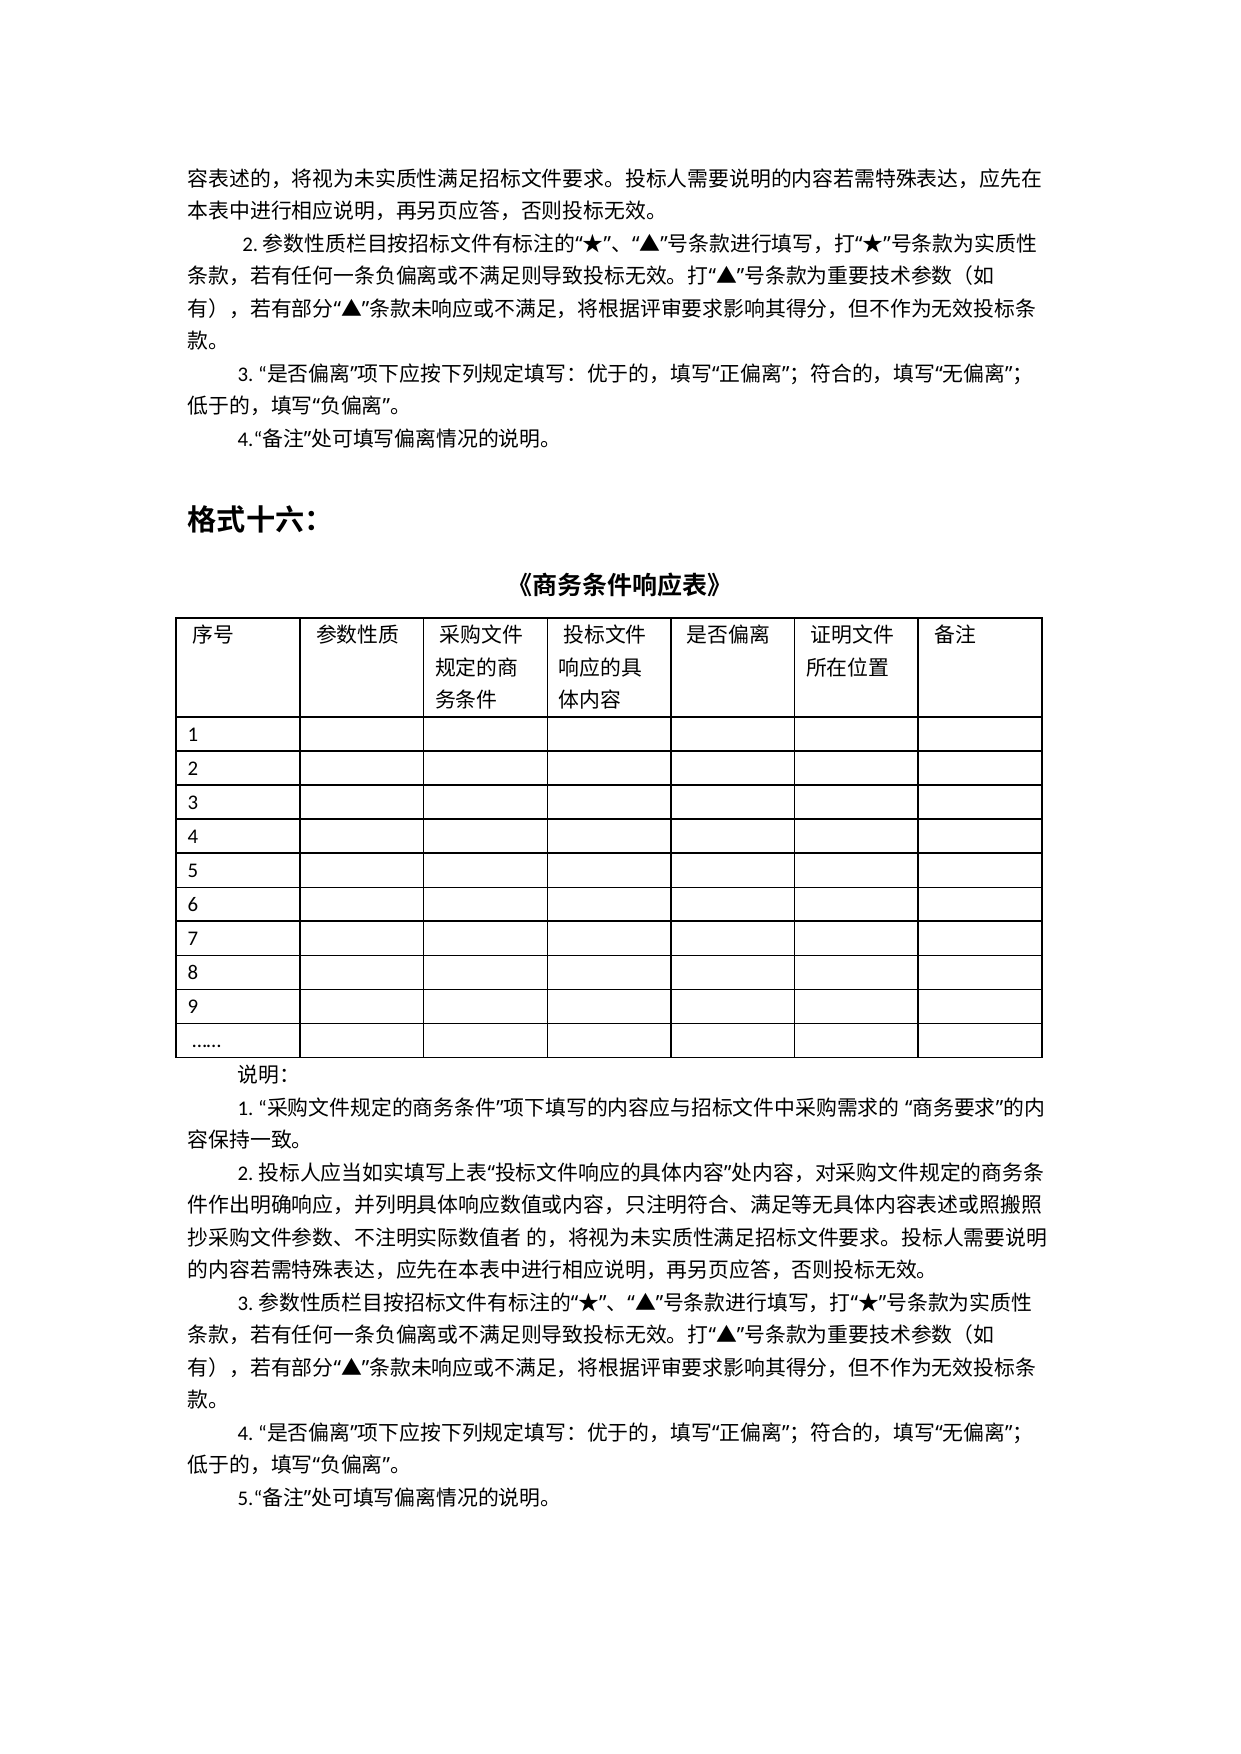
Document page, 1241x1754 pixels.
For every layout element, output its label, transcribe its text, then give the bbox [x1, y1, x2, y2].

table_cell [919, 1024, 1041, 1057]
table_cell 1 [177, 718, 299, 750]
table_cell [795, 854, 917, 886]
table_cell [301, 820, 423, 852]
table_cell [795, 1024, 917, 1057]
table_cell [672, 956, 794, 988]
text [187, 162, 1053, 227]
table_cell [301, 990, 423, 1023]
table_cell [548, 956, 670, 988]
text 4.“备注”处可填写偏离情况的说明。 [187, 422, 1053, 454]
table_cell [548, 1024, 670, 1057]
table_cell [919, 990, 1041, 1023]
table_header 备注 [919, 619, 1041, 716]
table_cell [919, 752, 1041, 784]
table_cell [301, 922, 423, 954]
text 4. “是否偏离”项下应按下列规定填写：优于的，填写“正偏离”；符合的，填写“无偏离”；低于的，填写“负偏离”。 [187, 1416, 1053, 1481]
table_cell 5 [177, 854, 299, 886]
text 3. “是否偏离”项下应按下列规定填写：优于的，填写“正偏离”；符合的，填写“无偏离”；低于的，填写“负偏离”。 [187, 357, 1053, 422]
table_cell [548, 752, 670, 784]
table_cell [424, 1024, 547, 1057]
table_cell [548, 718, 670, 750]
table_cell [795, 718, 917, 750]
table_header 序号 [177, 619, 299, 716]
table_cell [919, 854, 1041, 886]
table_cell 8 [177, 956, 299, 988]
table_cell [672, 820, 794, 852]
table_cell [301, 718, 423, 750]
table_cell [424, 718, 547, 750]
table_cell …… [177, 1024, 299, 1057]
text 5.“备注”处可填写偏离情况的说明。 [187, 1481, 1053, 1513]
table_cell [548, 854, 670, 886]
table_cell [424, 888, 547, 920]
text 1. “采购文件规定的商务条件”项下填写的内容应与招标文件中采购需求的 “商务要求”的内容保持一致。 [187, 1091, 1053, 1156]
table_header 证明文件所在位置 [795, 619, 917, 716]
table_cell [795, 990, 917, 1023]
table_cell 3 [177, 786, 299, 818]
table_cell 6 [177, 888, 299, 920]
table_cell [424, 922, 547, 954]
table_header 采购文件规定的商务条件 [424, 619, 547, 716]
table_cell [795, 922, 917, 954]
table_cell [548, 786, 670, 818]
table_cell [424, 956, 547, 988]
text 3. 参数性质栏目按招标文件有标注的“★”、“▲”号条款进行填写，打“★”号条款为实质性条款，若有任何一条负偏离或不满足则导致投标无效。打“▲”号条款为重要技术参数（如有），若有部分“▲”条款未响应或不满足，将根据评审要求影响其得分，但不作为无效投标条款。 [187, 1286, 1053, 1416]
table_cell 4 [177, 820, 299, 852]
table_cell [919, 922, 1041, 954]
table_cell 7 [177, 922, 299, 954]
table_cell [672, 786, 794, 818]
table_cell [795, 786, 917, 818]
table_cell [672, 718, 794, 750]
text 说明： [187, 1058, 1053, 1091]
table_cell [301, 786, 423, 818]
table_cell 2 [177, 752, 299, 784]
table_cell [672, 752, 794, 784]
table_header 投标文件响应的具体内容 [548, 619, 670, 716]
table_cell [919, 956, 1041, 988]
table_cell [424, 786, 547, 818]
text 2. 投标人应当如实填写上表“投标文件响应的具体内容”处内容，对采购文件规定的商务条件作出明确响应，并列明具体响应数值或内容，只注明符合、满足等无具体内容表述或照搬照抄采购文件参数、不注明实际数值者 的，将视为未实质性满足招标文件要求。投标人需要说明的内容若需特殊表达，应先在本表中进行相应说明，再另页应答，否则投标无效。 [187, 1156, 1053, 1286]
table_cell [301, 888, 423, 920]
table_cell [301, 1024, 423, 1057]
table_cell [795, 820, 917, 852]
table_cell [795, 888, 917, 920]
text 《商务条件响应表》 [187, 552, 1053, 617]
table_cell [672, 990, 794, 1023]
table_cell [672, 1024, 794, 1057]
table_cell [795, 752, 917, 784]
table_cell [672, 922, 794, 954]
table_header 是否偏离 [672, 619, 794, 716]
table_cell [672, 854, 794, 886]
table_cell [919, 820, 1041, 852]
table_cell [795, 956, 917, 988]
table_cell 9 [177, 990, 299, 1023]
table_cell [424, 820, 547, 852]
table_cell [548, 820, 670, 852]
table_cell [548, 922, 670, 954]
table_cell [919, 786, 1041, 818]
table_cell [672, 888, 794, 920]
table_header 参数性质 [301, 619, 423, 716]
table_cell [301, 854, 423, 886]
table_cell [919, 888, 1041, 920]
table_cell [424, 752, 547, 784]
table_cell [301, 752, 423, 784]
text 格式十六： [187, 487, 1053, 552]
text 2. 参数性质栏目按招标文件有标注的“★”、“▲”号条款进行填写，打“★”号条款为实质性条款，若有任何一条负偏离或不满足则导致投标无效。打“▲”号条款为重要技术参数（如有），若有部分“▲”条款未响应或不满足，将根据评审要求影响其得分，但不作为无效投标条款。 [187, 227, 1053, 357]
table_cell [548, 990, 670, 1023]
table_cell [424, 990, 547, 1023]
table_cell [919, 718, 1041, 750]
table_cell [548, 888, 670, 920]
table_cell [301, 956, 423, 988]
table_cell [424, 854, 547, 886]
